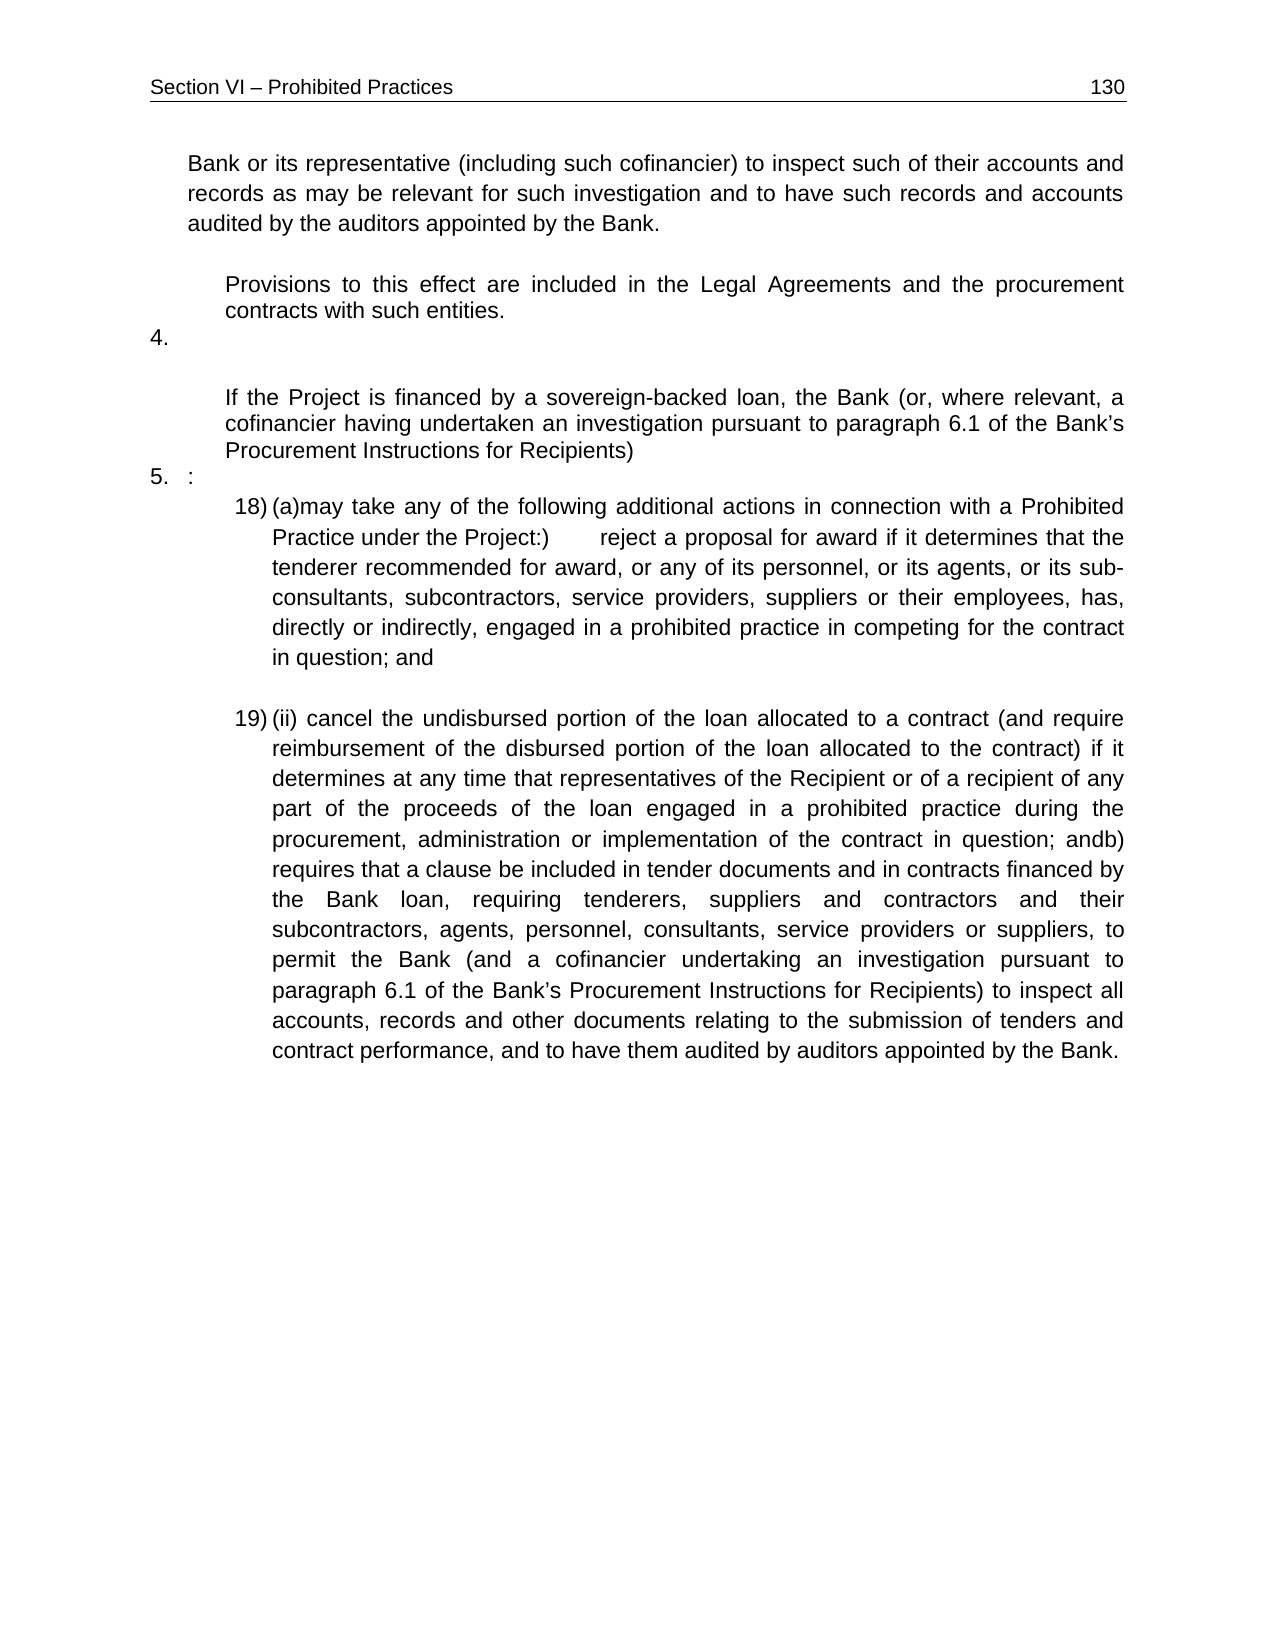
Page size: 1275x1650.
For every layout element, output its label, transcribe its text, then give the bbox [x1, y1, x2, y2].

list If the Project is financed by a sovereign-backed loan, the Bank (or, where relevant, a cofinancier having undertaken an investigation pursuant to paragraph 6.1 of the Bank’s Procurement Instructions for Recipients) [225, 384, 1125, 463]
list (a)may take any of the following additional actions in connection with a Prohibited Practice under the Project:) reject a proposal for award if it determines that the tenderer recommended for award, or any of its personnel, or its agents, or its sub-consultants, subcontractors, service providers, suppliers or their employees, has, directly or indirectly, engaged in a prohibited practice in competing for the contract in question; and [234, 493, 1125, 671]
list : [150, 463, 1125, 489]
list (ii) cancel the undisbursed portion of the loan allocated to a contract (and require reimbursement of the disbursed portion of the loan allocated to the contract) if it determines at any time that representatives of the Recipient or of a recipient of any part of the proceeds of the loan engaged in a prohibited practice during the procurement, administration or implementation of the contract in question; andb) requires that a clause be included in tender documents and in contracts financed by the Bank loan, requiring tenderers, suppliers and contractors and their subcontractors, agents, personnel, consultants, service providers or suppliers, to permit the Bank (and a cofinancier undertaking an investigation pursuant to paragraph 6.1 of the Bank’s Procurement Instructions for Recipients) to inspect all accounts, records and other documents relating to the submission of tenders and contract performance, and to have them audited by auditors appointed by the Bank. [234, 705, 1125, 1063]
list Provisions to this effect are included in the Legal Agreements and the procurement contracts with such entities. [225, 271, 1125, 323]
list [150, 150, 1125, 237]
